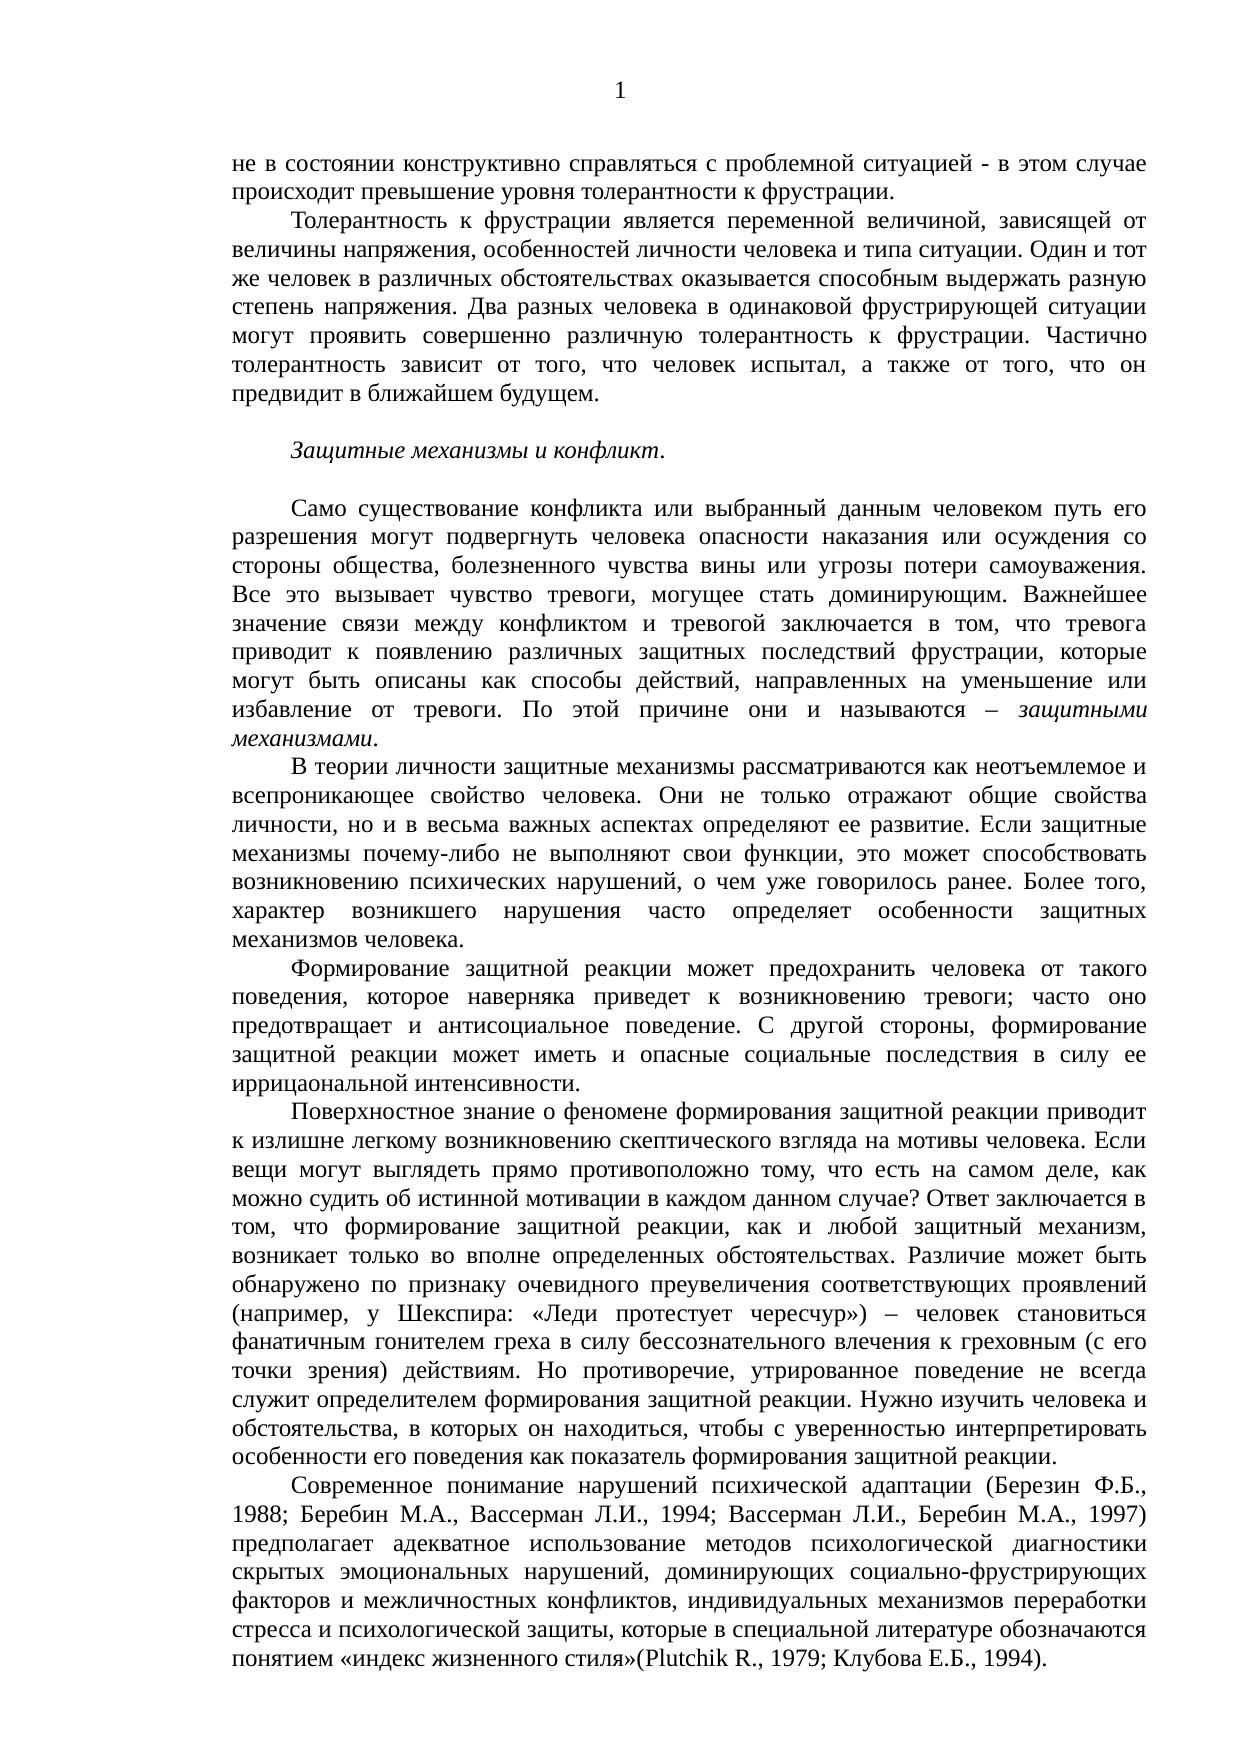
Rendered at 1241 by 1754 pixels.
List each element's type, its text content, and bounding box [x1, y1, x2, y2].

text Современное понимание нарушений психической адаптации (Березин Ф.Б., 1988; Беребин М.А., Вассерман Л.И., 1994; Вассерман Л.И., Беребин М.А., 1997) предполагает адекватное использование методов психологической диагностики скрытых эмоциональных нарушений, доминирующих социально-фрустрирующих факторов и межличностных конфликтов, индивидуальных механизмов переработки стресса и психологической защиты, которые в специальной литературе обозначаются понятием «индекс жизненного стиля»(Plutchik R., 1979; Клубова Е.Б., 1994). [232, 1470, 1148, 1671]
text Само существование конфликта или выбранный данным человеком путь его разрешения могут подвергнуть человека опасности наказания или осуждения со стороны общества, болезненного чувства вины или угрозы потери самоуважения. Все это вызывает чувство тревоги, могущее стать доминирующим. Важнейшее значение связи между конфликтом и тревогой заключается в том, что тревога приводит к появлению различных защитных последствий фрустрации, которые могут быть описаны как способы действий, направленных на уменьшение или избавление от тревоги. По этой причине они и называются – защитными механизмами. [232, 493, 1148, 751]
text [232, 148, 1148, 205]
text В теории личности защитные механизмы рассматриваются как неотъемлемое и всепроникающее свойство человека. Они не только отражают общие свойства личности, но и в весьма важных аспектах определяют ее развитие. Если защитные механизмы почему-либо не выполняют свои функции, это может способствовать возникновению психических нарушений, о чем уже говорилось ранее. Более того, характер возникшего нарушения часто определяет особенности защитных механизмов человека. [232, 751, 1148, 953]
text Формирование защитной реакции может предохранить человека от такого поведения, которое наверняка приведет к возникновению тревоги; часто оно предотвращает и антисоциальное поведение. С другой стороны, формирование защитной реакции может иметь и опасные социальные последствия в силу ее иррицаональной интенсивности. [232, 953, 1148, 1096]
text Защитные механизмы и конфликт. [232, 435, 1148, 464]
text Поверхностное знание о феномене формирования защитной реакции приводит к излишне легкому возникновению скептического взгляда на мотивы человека. Если вещи могут выглядеть прямо противоположно тому, что есть на самом деле, как можно судить об истинной мотивации в каждом данном случае? Ответ заключается в том, что формирование защитной реакции, как и любой защитный механизм, возникает только во вполне определенных обстоятельствах. Различие может быть обнаружено по признаку очевидного преувеличения соответствующих проявлений (например, у Шекспира: «Леди протестует чересчур») – человек становиться фанатичным гонителем греха в силу бессознательного влечения к греховным (с его точки зрения) действиям. Но противоречие, утрированное поведение не всегда служит определителем формирования защитной реакции. Нужно изучить человека и обстоятельства, в которых он находиться, чтобы с уверенностью интерпретировать особенности его поведения как показатель формирования защитной реакции. [232, 1096, 1148, 1470]
text Толерантность к фрустрации является переменной величиной, зависящей от величины напряжения, особенностей личности человека и типа ситуации. Один и тот же человек в различных обстоятельствах оказывается способным выдержать разную степень напряжения. Два разных человека в одинаковой фрустрирующей ситуации могут проявить совершенно различную толерантность к фрустрации. Частично толерантность зависит от того, что человек испытал, а также от того, что он предвидит в ближайшем будущем. [232, 205, 1148, 406]
